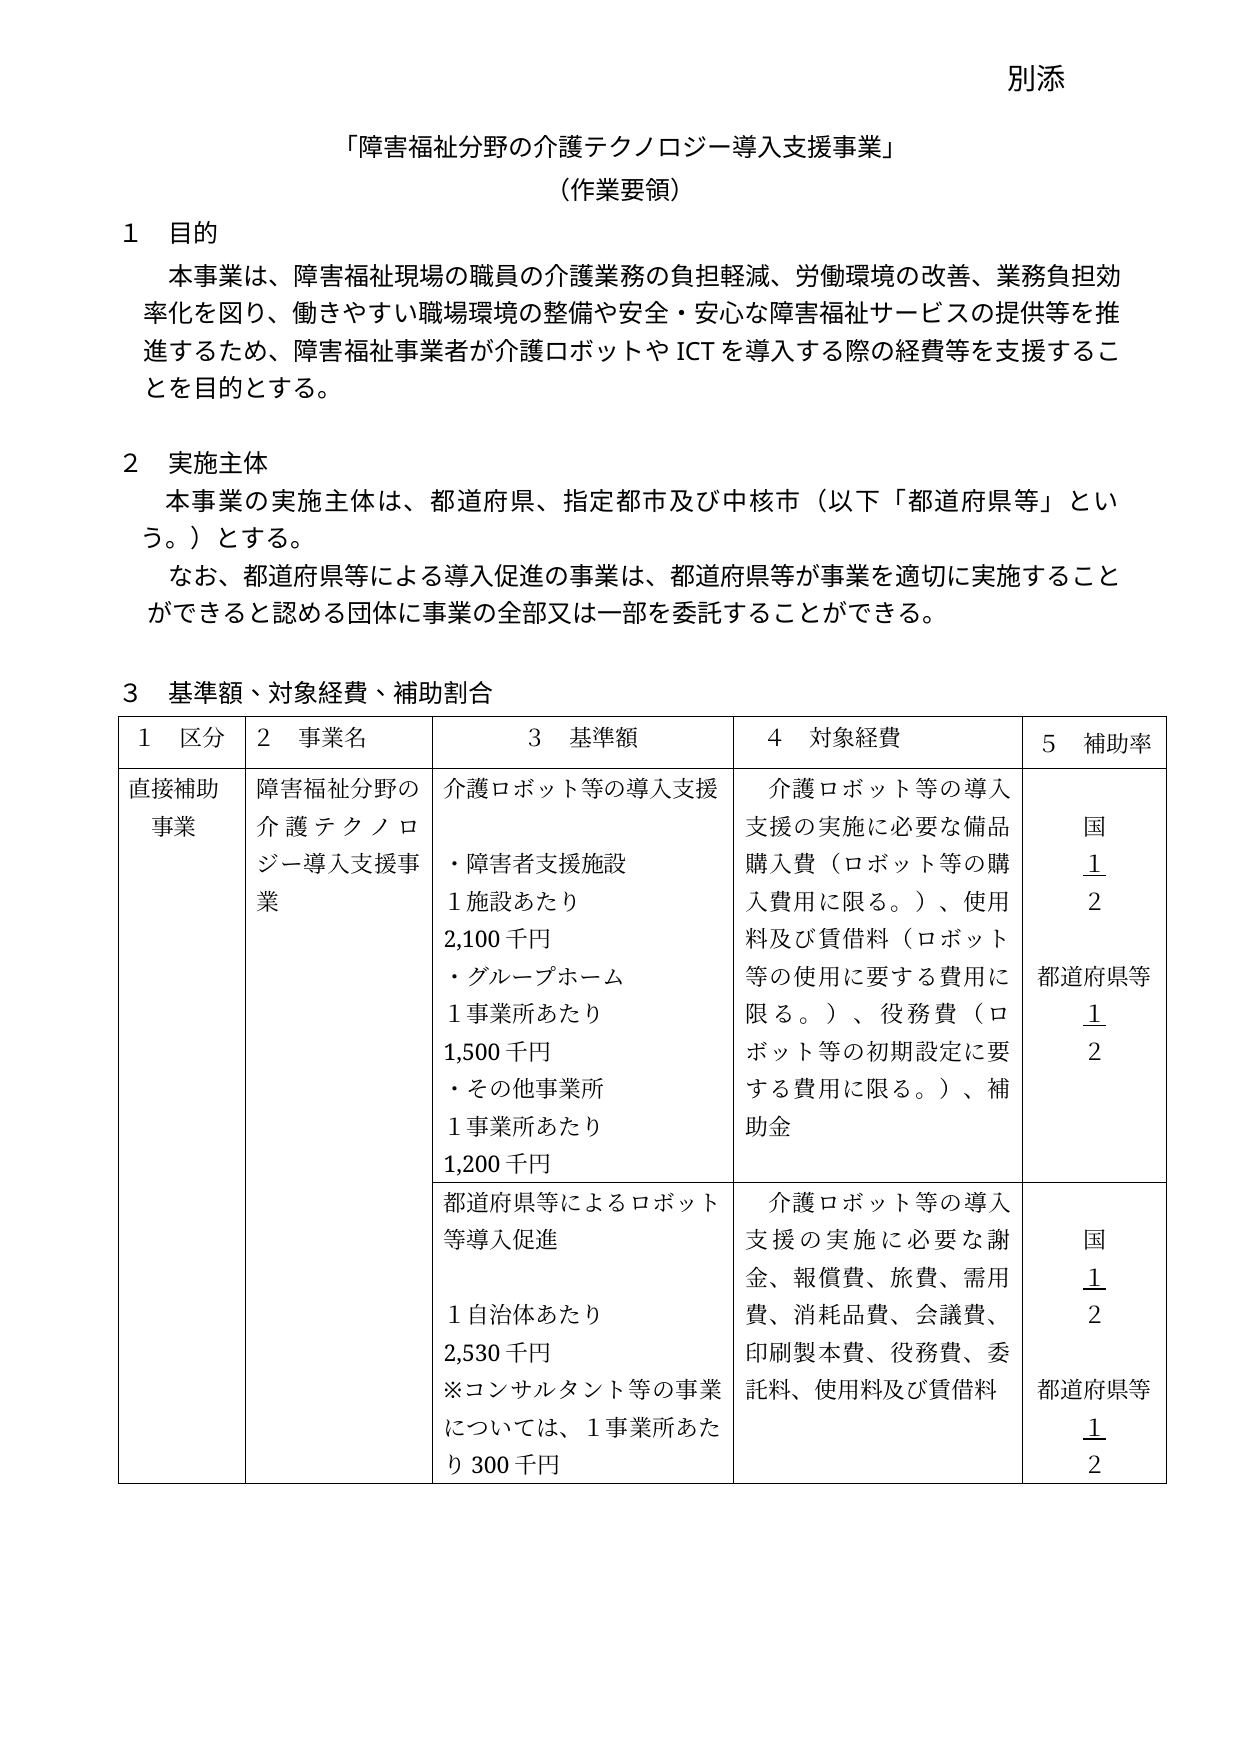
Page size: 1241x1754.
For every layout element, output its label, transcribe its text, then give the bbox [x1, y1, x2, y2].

text ２ 実施主体 [118, 443, 1122, 481]
table_cell 介護ロボット等の導入支援の実施に必要な備品購入費（ロボット等の購入費用に限る。）、使用料及び賃借料（ロボット等の使用に要する費用に限る。）、役務費（ロボット等の初期設定に要する費用に限る。）、補助金 [734, 769, 1022, 1182]
table_cell 国 １ ２ 都道府県等 １ ２ [1023, 769, 1166, 1182]
table_cell 都道府県等によるロボット等導入促進 １自治体あたり 2,530千円 ※コンサルタント等の事業については、１事業所あたり300千円 [433, 1183, 733, 1483]
table_cell 介護ロボット等の導入支援の実施に必要な謝金、報償費、旅費、需用費、消耗品費、会議費、印刷製本費、役務費、委託料、使用料及び賃借料 [734, 1183, 1022, 1483]
text （作業要領） [118, 170, 1122, 207]
table_header ５ 補助率 [1023, 717, 1166, 768]
table_header ２ 事業名 [246, 717, 432, 768]
table_cell 直接補助事業 [119, 769, 245, 1483]
table_cell 介護ロボット等の導入支援 ・障害者支援施設 １施設あたり 2,100千円 ・グループホーム １事業所あたり 1,500千円 ・その他事業所 １事業所あたり 1,200千円 [433, 769, 733, 1182]
text 本事業は、障害福祉現場の職員の介護業務の負担軽減、労働環境の改善、業務負担効率化を図り、働きやすい職場環境の整備や安全・安心な障害福祉サービスの提供等を推進するため、障害福祉事業者が介護ロボットやICTを導入する際の経費等を支援することを目的とする。 [118, 256, 1122, 406]
text 本事業の実施主体は、都道府県、指定都市及び中核市（以下「都道府県等」という。）とする。 [140, 481, 1122, 556]
text ３ 基準額、対象経費、補助割合 [118, 673, 1122, 711]
text 「障害福祉分野の介護テクノロジー導入支援事業」 [118, 127, 1122, 164]
table_header ３ 基準額 [433, 717, 733, 768]
table_header ４ 対象経費 [734, 717, 1022, 768]
text １ 目的 [118, 213, 1122, 250]
text なお、都道府県等による導入促進の事業は、都道府県等が事業を適切に実施することができると認める団体に事業の全部又は一部を委託することができる。 [118, 556, 1122, 631]
table_cell 障害福祉分野の介護テクノロジー導入支援事業 [246, 769, 432, 1483]
table_header １ 区分 [119, 717, 245, 768]
table_cell 国 １ ２ 都道府県等 １ ２ [1023, 1183, 1166, 1483]
